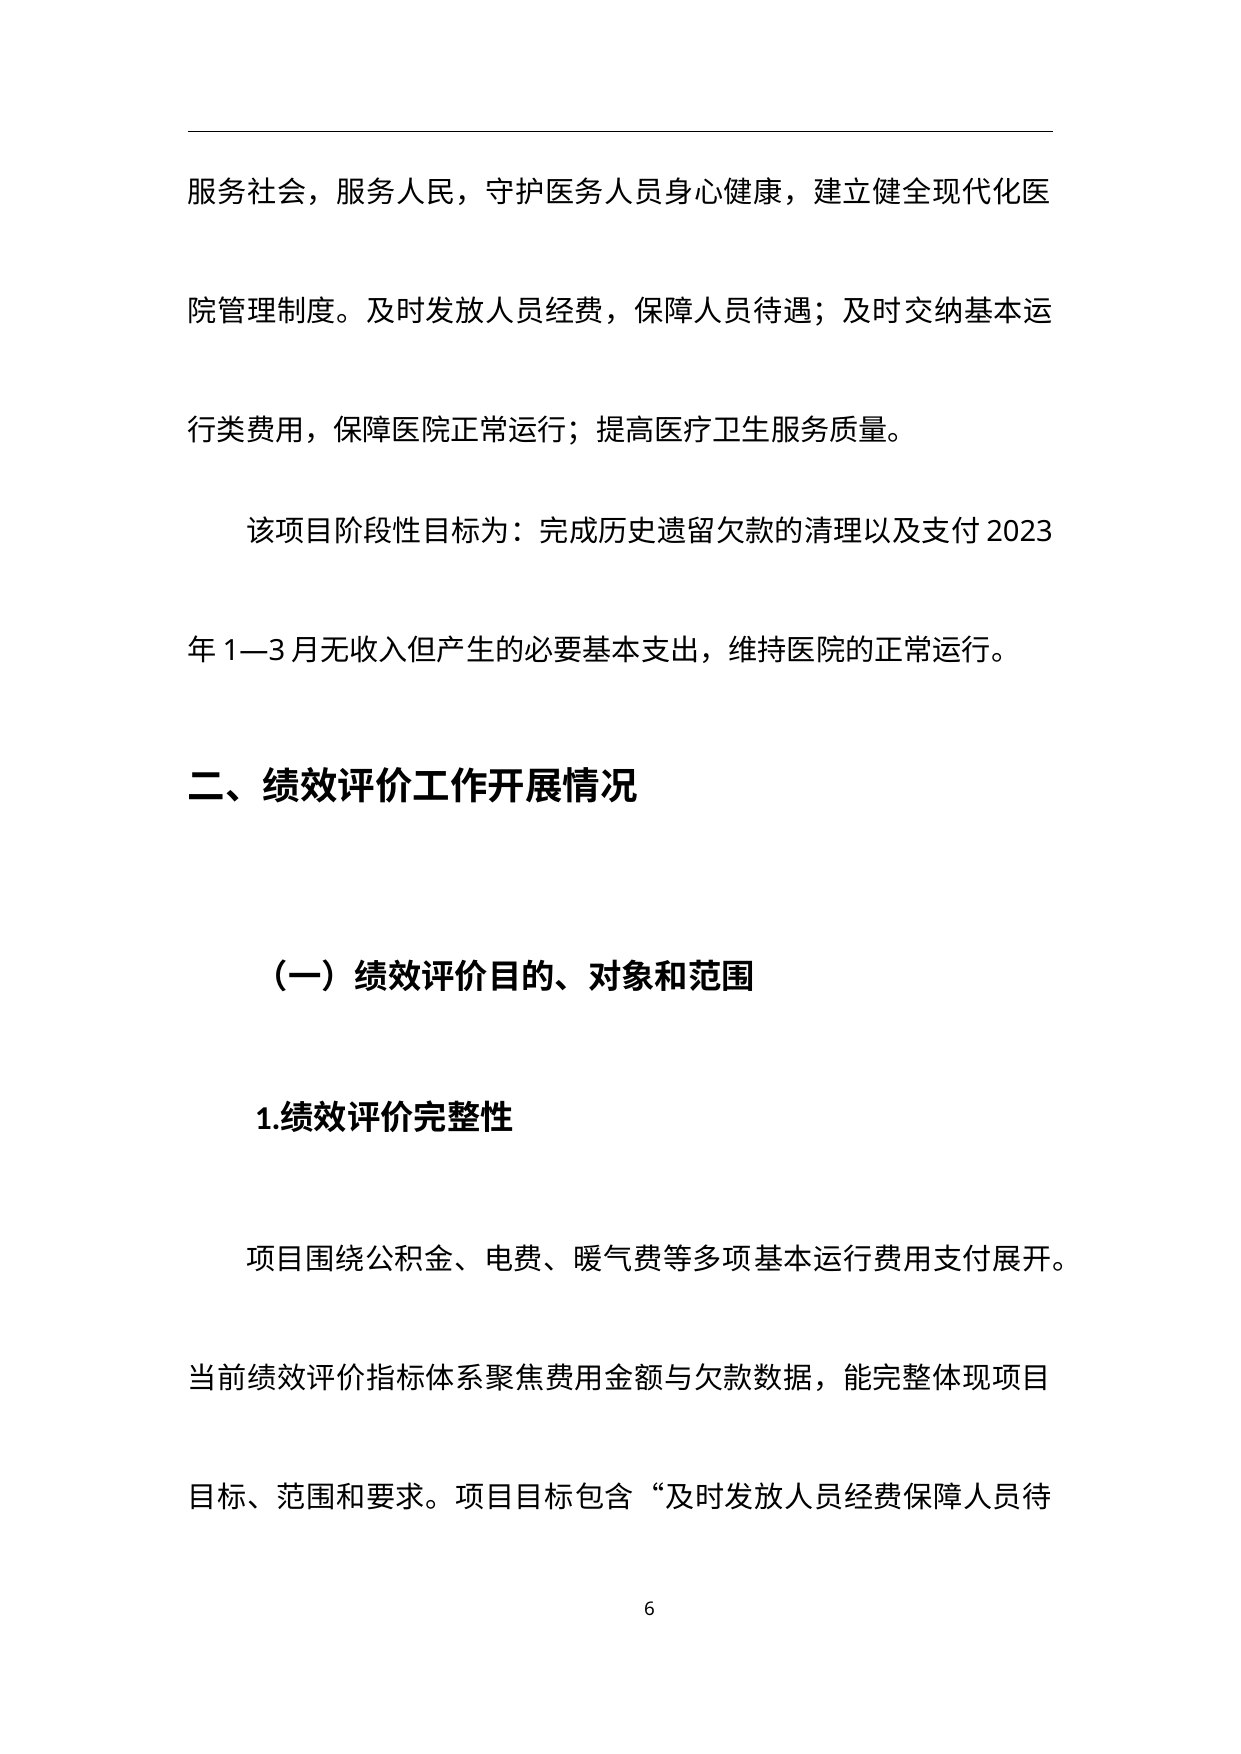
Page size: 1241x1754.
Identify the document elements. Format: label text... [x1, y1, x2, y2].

subtitle 二、绩效评价工作开展情况 [187, 744, 1053, 823]
subtitle （一）绩效评价目的、对象和范围 [187, 934, 1053, 1013]
subtitle 1.绩效评价完整性 [187, 1075, 1053, 1155]
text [187, 150, 1053, 467]
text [187, 1217, 1053, 1534]
text 该项目阶段性目标为：完成历史遗留欠款的清理以及支付2023年1—3月无收入但产生的必要基本支出，维持医院的正常运行。 [187, 489, 1053, 687]
